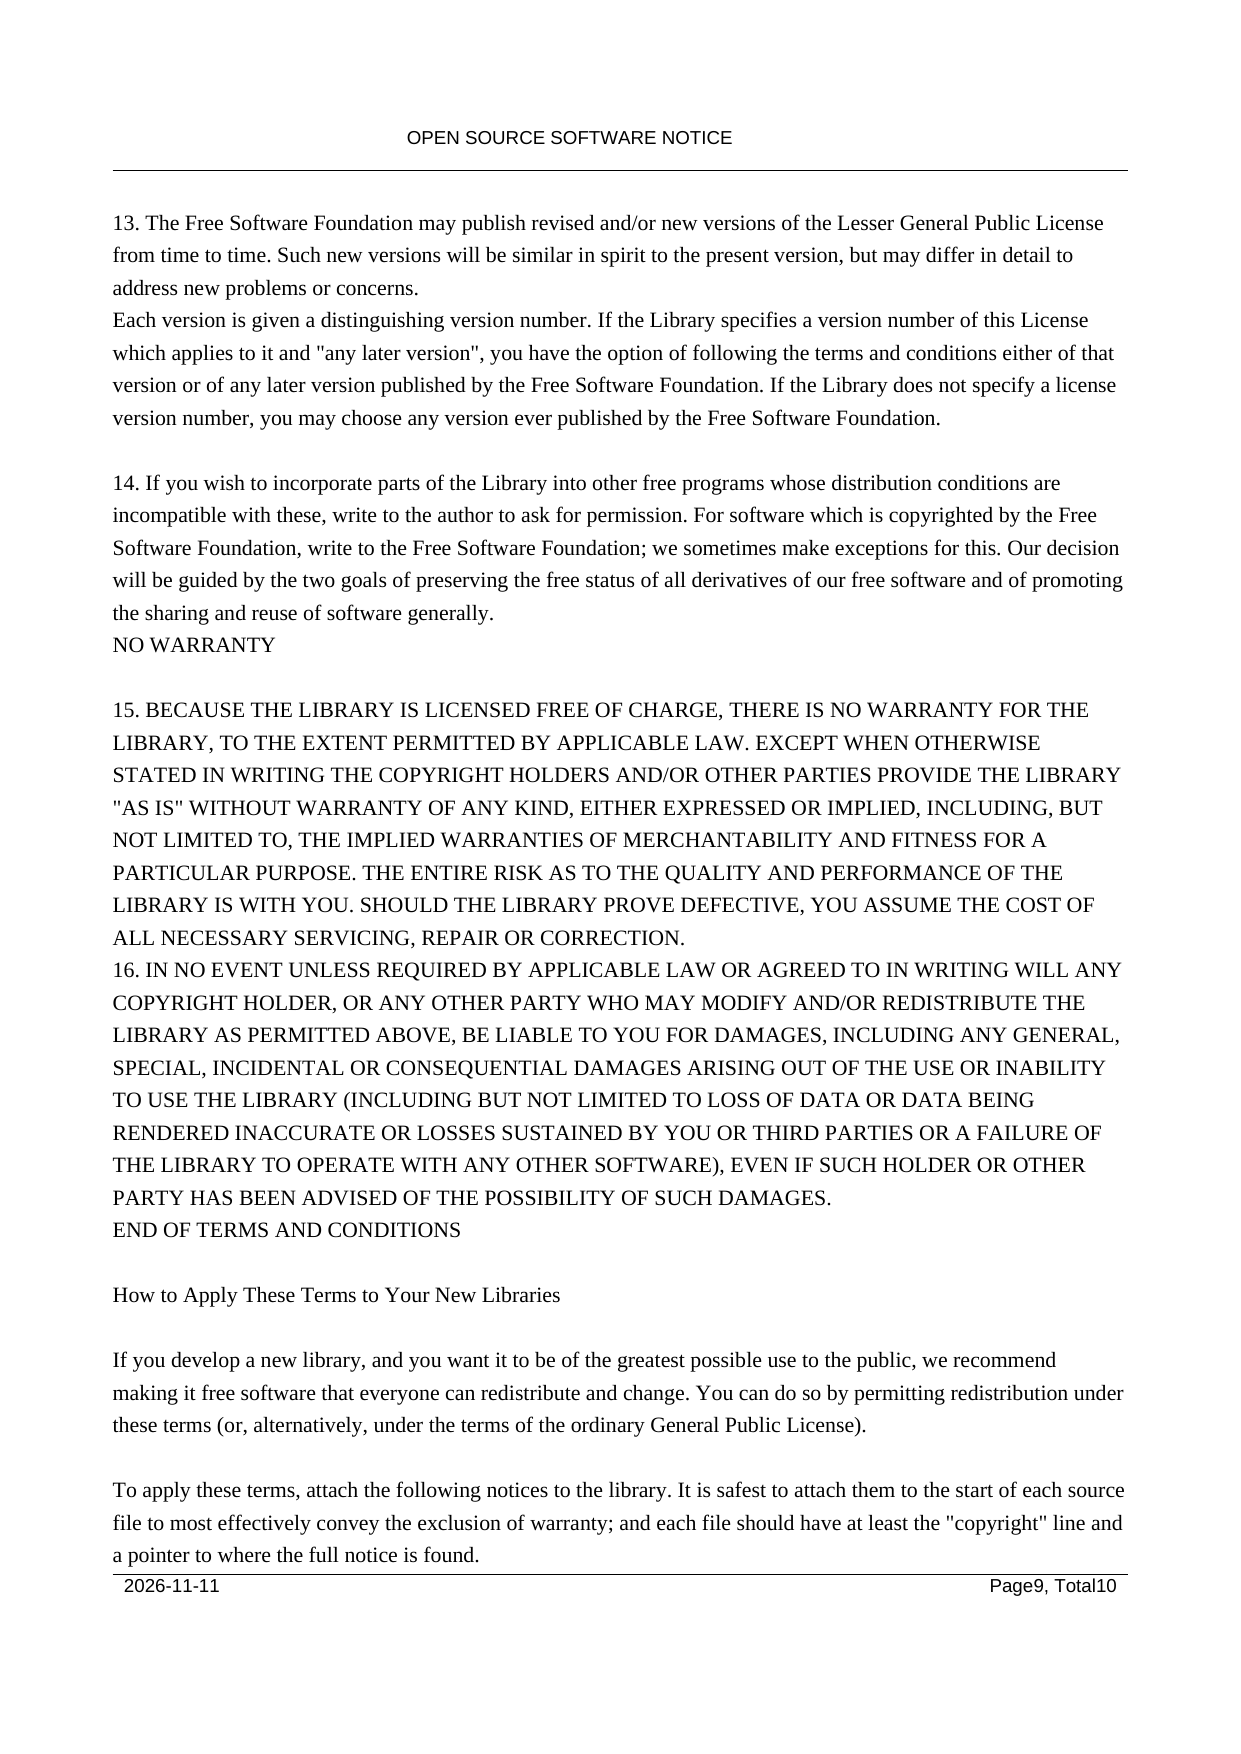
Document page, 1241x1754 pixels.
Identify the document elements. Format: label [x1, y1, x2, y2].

text [112, 206, 1128, 1571]
